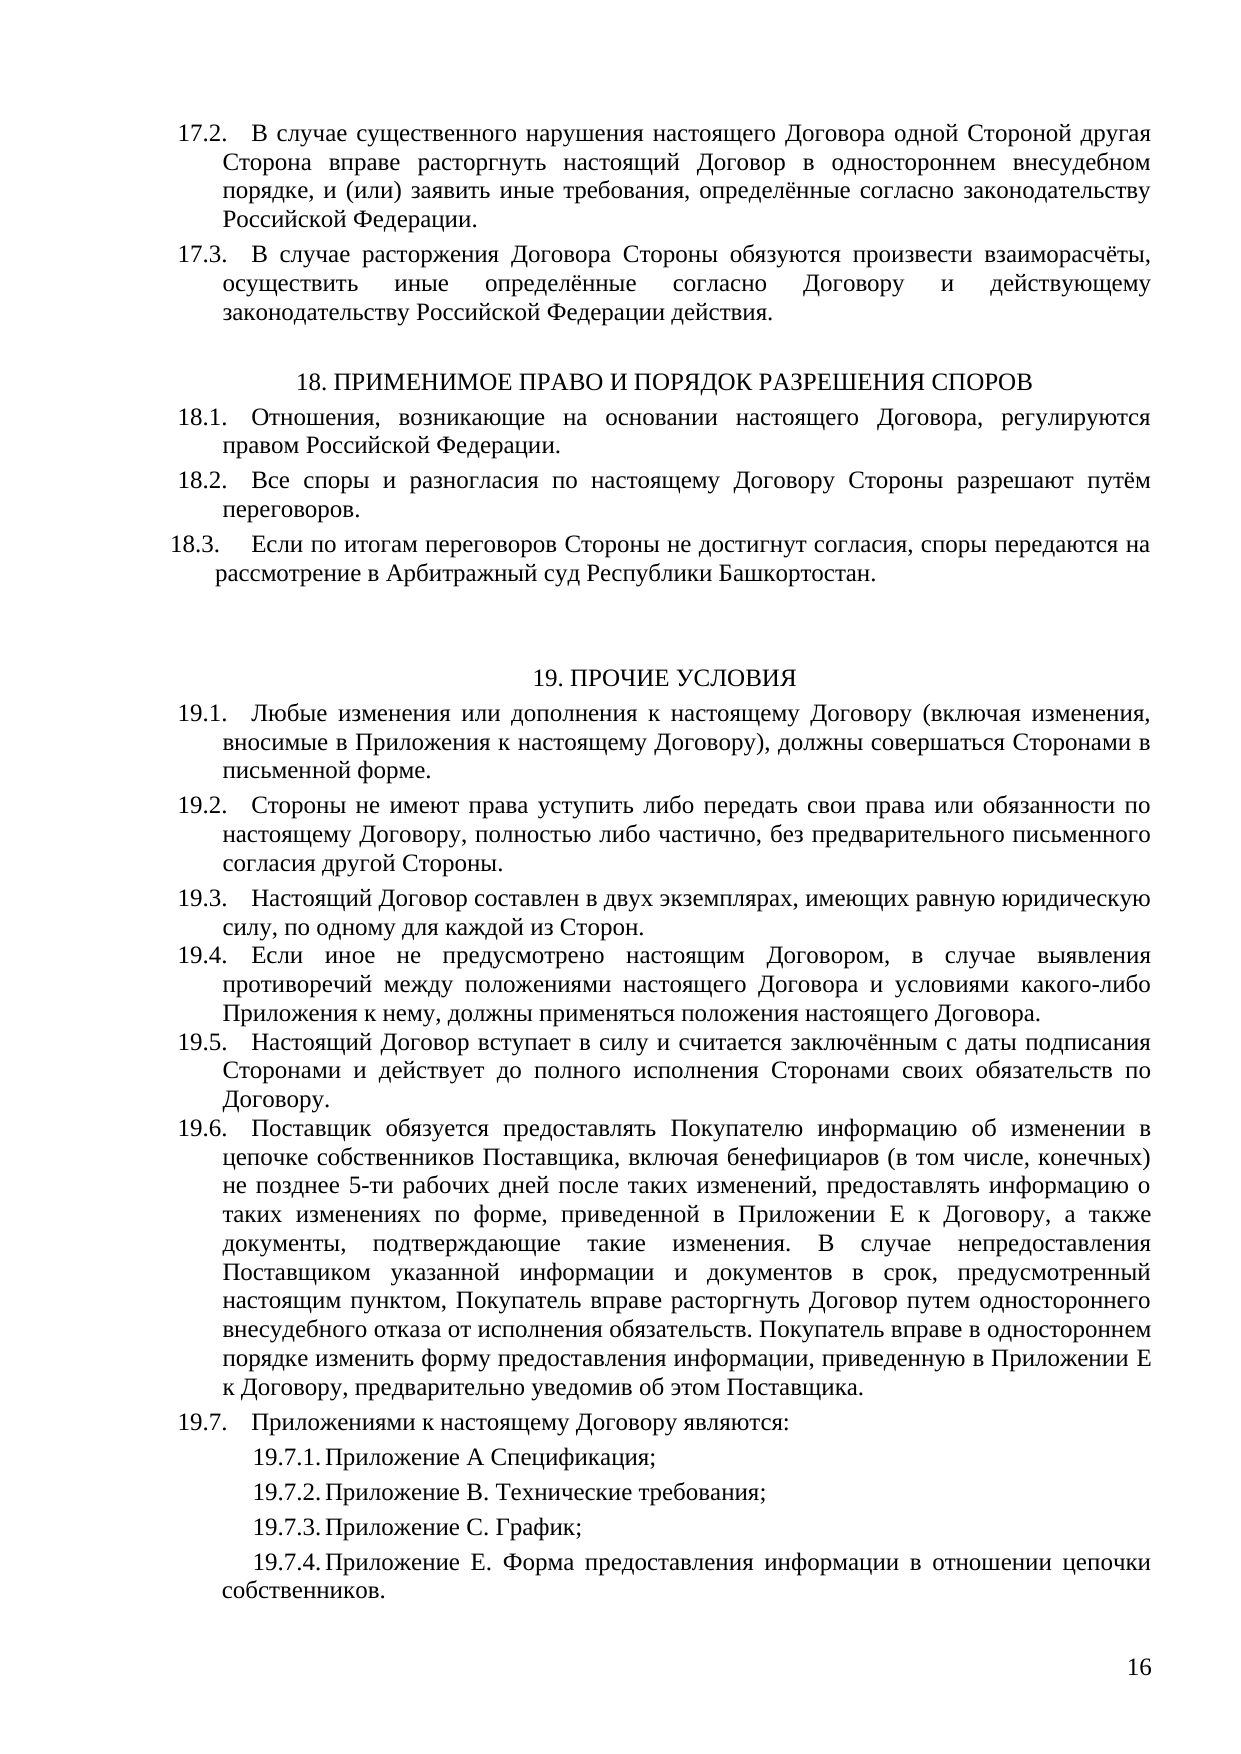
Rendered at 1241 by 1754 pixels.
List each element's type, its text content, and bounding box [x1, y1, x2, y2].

list Любые изменения или дополнения к настоящему Договору (включая изменения, вносимые в Приложения к настоящему Договору), должны совершаться Сторонами в письменной форме. [177, 698, 1152, 784]
list Приложение С. График; [222, 1512, 1152, 1541]
list В случае расторжения Договора Стороны обязуются произвести взаиморасчёты, осуществить иные определённые согласно Договору и действующему законодательству Российской Федерации действия. [177, 239, 1152, 326]
list Приложение В. Технические требования; [252, 1477, 1152, 1506]
list Настоящий Договор составлен в двух экземплярах, имеющих равную юридическую силу, по одному для каждой из Сторон. [177, 883, 1152, 941]
list Все споры и разногласия по настоящему Договору Стороны разрешают путём переговоров. [177, 466, 1152, 523]
list Приложениями к настоящему Договору являются: [177, 1407, 1152, 1436]
list Приложение А Спецификация; [252, 1442, 1152, 1471]
list Настоящий Договор вступает в силу и считается заключённым с даты подписания Сторонами и действует до полного исполнения Сторонами своих обязательств по Договору. [177, 1027, 1152, 1113]
list Приложение Е. Форма предоставления информации в отношении цепочки собственников. [222, 1547, 1152, 1604]
list Отношения, возникающие на основании настоящего Договора, регулируются правом Российской Федерации. [177, 402, 1152, 459]
list ПРИМЕНИМОЕ ПРАВО И ПОРЯДОК РАЗРЕШЕНИЯ СПОРОВ [177, 367, 1152, 396]
list Если иное не предусмотрено настоящим Договором, в случае выявления противоречий между положениями настоящего Договора и условиями какого-либо Приложения к нему, должны применяться положения настоящего Договора. [177, 941, 1152, 1027]
list Стороны не имеют права уступить либо передать свои права или обязанности по настоящему Договору, полностью либо частично, без предварительного письменного согласия другой Стороны. [177, 791, 1152, 877]
list Поставщик обязуется предоставлять Покупателю информацию об изменении в цепочке собственников Поставщика, включая бенефициаров (в том числе, конечных) не позднее 5-ти рабочих дней после таких изменений, предоставлять информацию о таких изменениях по форме, приведенной в Приложении E к Договору, а также документы, подтверждающие такие изменения. В случае непредоставления Поставщиком указанной информации и документов в срок, предусмотренный настоящим пунктом, Покупатель вправе расторгнуть Договор путем одностороннего внесудебного отказа от исполнения обязательств. Покупатель вправе в одностороннем порядке изменить форму предоставления информации, приведенную в Приложении E к Договору, предварительно уведомив об этом Поставщика. [177, 1113, 1152, 1401]
list В случае существенного нарушения настоящего Договора одной Стороной другая Сторона вправе расторгнуть настоящий Договор в одностороннем внесудебном порядке, и (или) заявить иные требования, определённые согласно законодательству Российской Федерации. [177, 118, 1152, 233]
list Если по итогам переговоров Стороны не достигнут согласия, споры передаются на рассмотрение в Арбитражный суд Республики Башкортостан. [170, 529, 1152, 587]
list ПРОЧИЕ УСЛОВИЯ [177, 663, 1152, 692]
